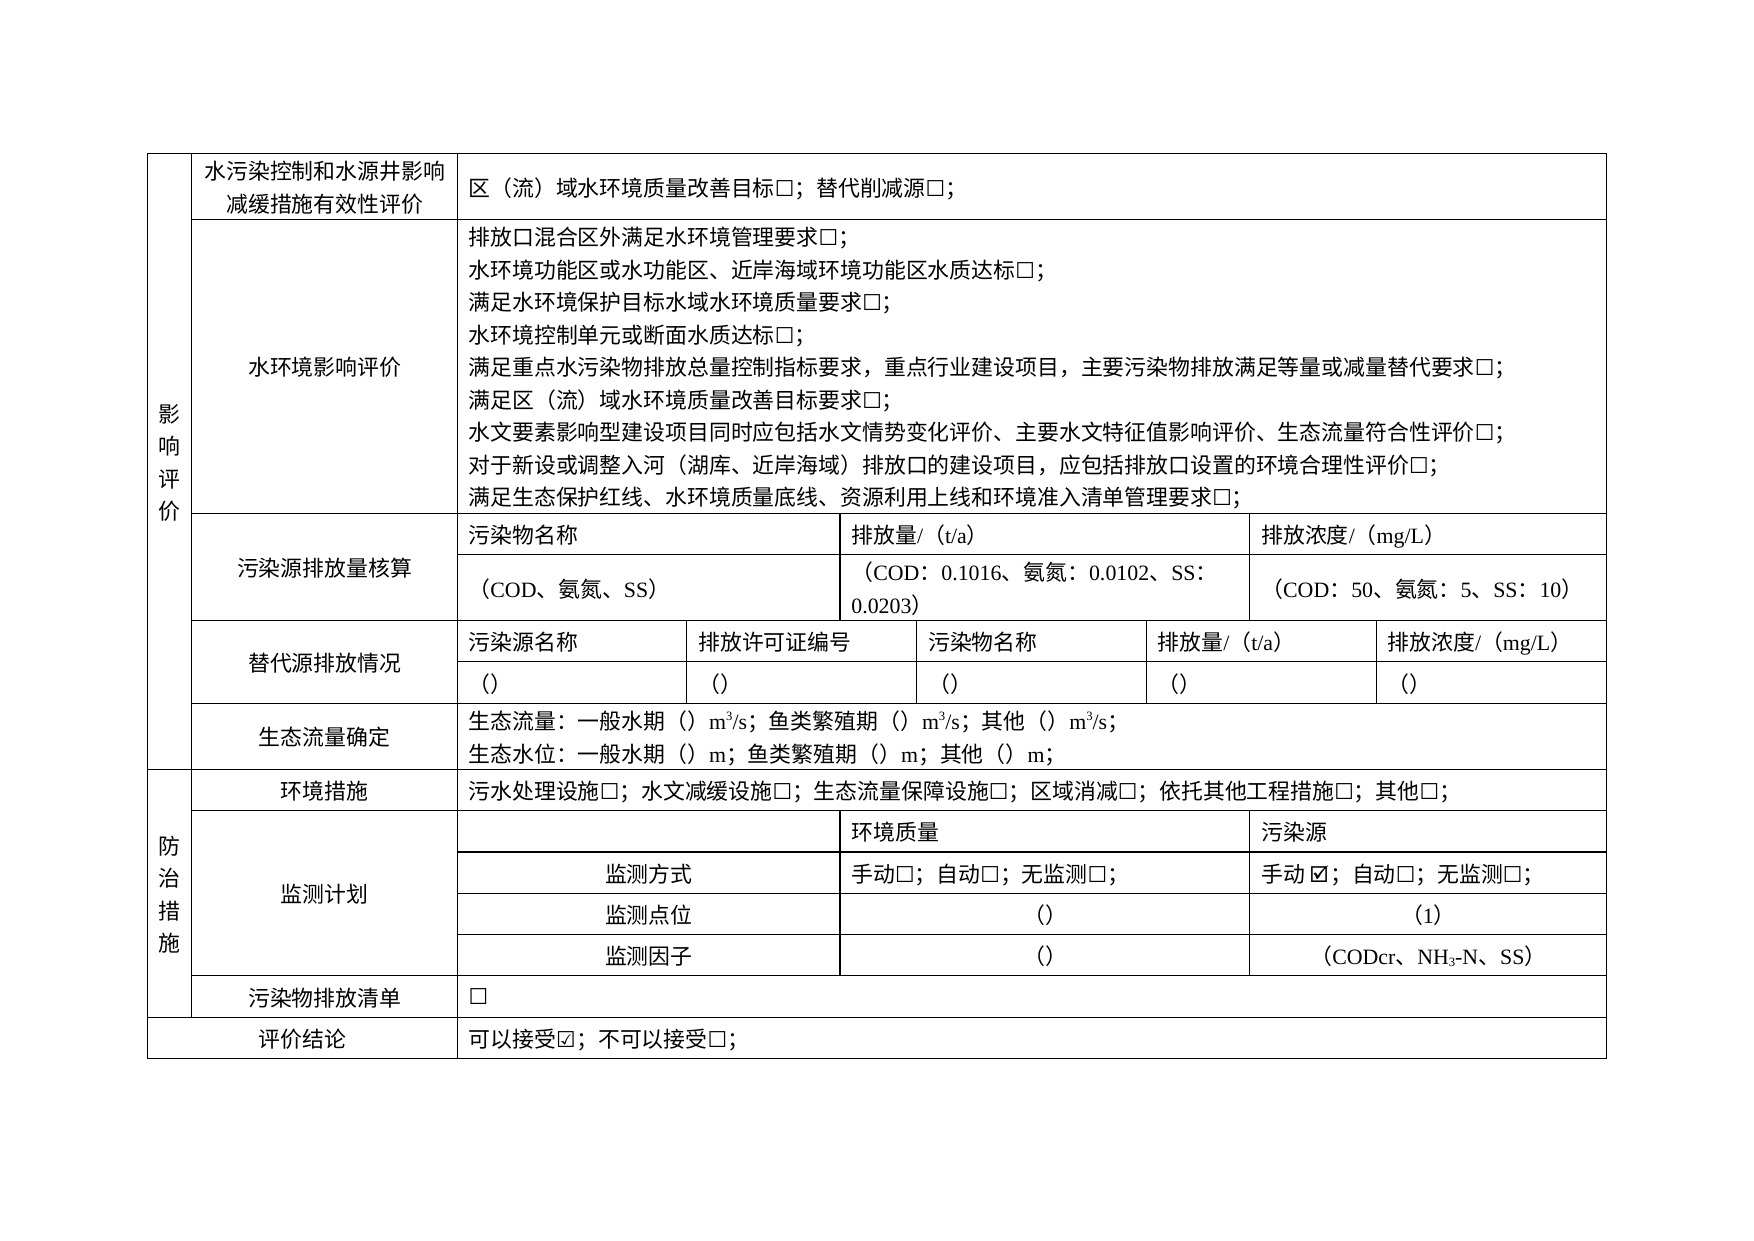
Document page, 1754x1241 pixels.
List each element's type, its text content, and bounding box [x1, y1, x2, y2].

table_cell 污染源名称 [458, 621, 686, 661]
table_cell （） [1147, 662, 1376, 703]
table_cell 区（流）域水环境质量改善目标☐；替代削减源☐； [458, 154, 1606, 219]
table_cell （） [458, 662, 686, 703]
table_cell 影响评价 [148, 154, 191, 769]
table_cell 污染源排放量核算 [192, 514, 457, 620]
table_cell （） [917, 662, 1146, 703]
table_cell 排放浓度/（mg/L） [1377, 621, 1606, 661]
table_cell 污染物排放清单 [192, 976, 457, 1017]
table_cell （） [1377, 662, 1606, 703]
table_cell 排放量/（t/a） [841, 514, 1249, 554]
table_cell 污染物名称 [458, 514, 839, 554]
table_cell 排放许可证编号 [687, 621, 916, 661]
table_cell 可以接受☑；不可以接受☐； [458, 1018, 1606, 1058]
table_cell [458, 811, 839, 851]
table_cell （COD：50、氨氮：5、SS：10） [1250, 555, 1606, 620]
table_cell 防治措施 [148, 770, 191, 1017]
table_cell 污染物名称 [917, 621, 1146, 661]
table_cell 监测计划 [192, 811, 457, 975]
table_cell （COD、氨氮、SS） [458, 555, 839, 620]
table_cell 监测点位 [458, 894, 839, 934]
table_cell 生态流量：一般水期（）m3/s；鱼类繁殖期（）m3/s；其他（）m3/s； 生态水位：一般水期（）m；鱼类繁殖期（）m；其他（）m； [458, 704, 1606, 769]
table_cell （CODcr、NH3-N、SS） [1250, 935, 1606, 975]
table_cell 水污染控制和水源井影响减缓措施有效性评价 [192, 154, 457, 219]
table_cell （1） [1250, 894, 1606, 934]
table_cell 评价结论 [148, 1018, 457, 1058]
table_cell （COD：0.1016、氨氮：0.0102、SS：0.0203） [841, 555, 1249, 620]
table_cell 环境质量 [841, 811, 1249, 851]
table_cell 排放口混合区外满足水环境管理要求☐； 水环境功能区或水功能区、近岸海域环境功能区水质达标☐； 满足水环境保护目标水域水环境质量要求☐； 水环境控制单元或断面水质达标☐； 满足重点水污染物排放总量控制指标要求，重点行业建设项目，主要污染物排放满足等量或减量替代要求☐； 满足区（流）域水环境质量改善目标要求☐； 水文要素影响型建设项目同时应包括水文情势变化评价、主要水文特征值影响评价、生态流量符合性评价☐； 对于新设或调整入河（湖库、近岸海域）排放口的建设项目，应包括排放口设置的环境合理性评价☐； 满足生态保护红线、水环境质量底线、资源利用上线和环境准入清单管理要求☐； [458, 220, 1606, 512]
table_cell 环境措施 [192, 770, 457, 810]
table_cell 污水处理设施☐；水文减缓设施☐；生态流量保障设施☐；区域消减☐；依托其他工程措施☐；其他☐； [458, 770, 1606, 810]
table_cell ☐ [458, 976, 1606, 1017]
table_cell 监测因子 [458, 935, 839, 975]
table_cell 排放浓度/（mg/L） [1250, 514, 1606, 554]
table_cell 替代源排放情况 [192, 621, 457, 703]
table_cell （） [841, 894, 1249, 934]
table_cell （） [687, 662, 916, 703]
table_cell 污染源 [1250, 811, 1606, 851]
table_cell （） [841, 935, 1249, 975]
table_cell 手动；自动☐；无监测☐； [1250, 853, 1606, 893]
table_cell 水环境影响评价 [192, 220, 457, 512]
table_cell 监测方式 [458, 853, 839, 893]
table_cell 手动☐；自动☐；无监测☐； [841, 853, 1249, 893]
table_cell 生态流量确定 [192, 704, 457, 769]
table_cell 排放量/（t/a） [1147, 621, 1376, 661]
